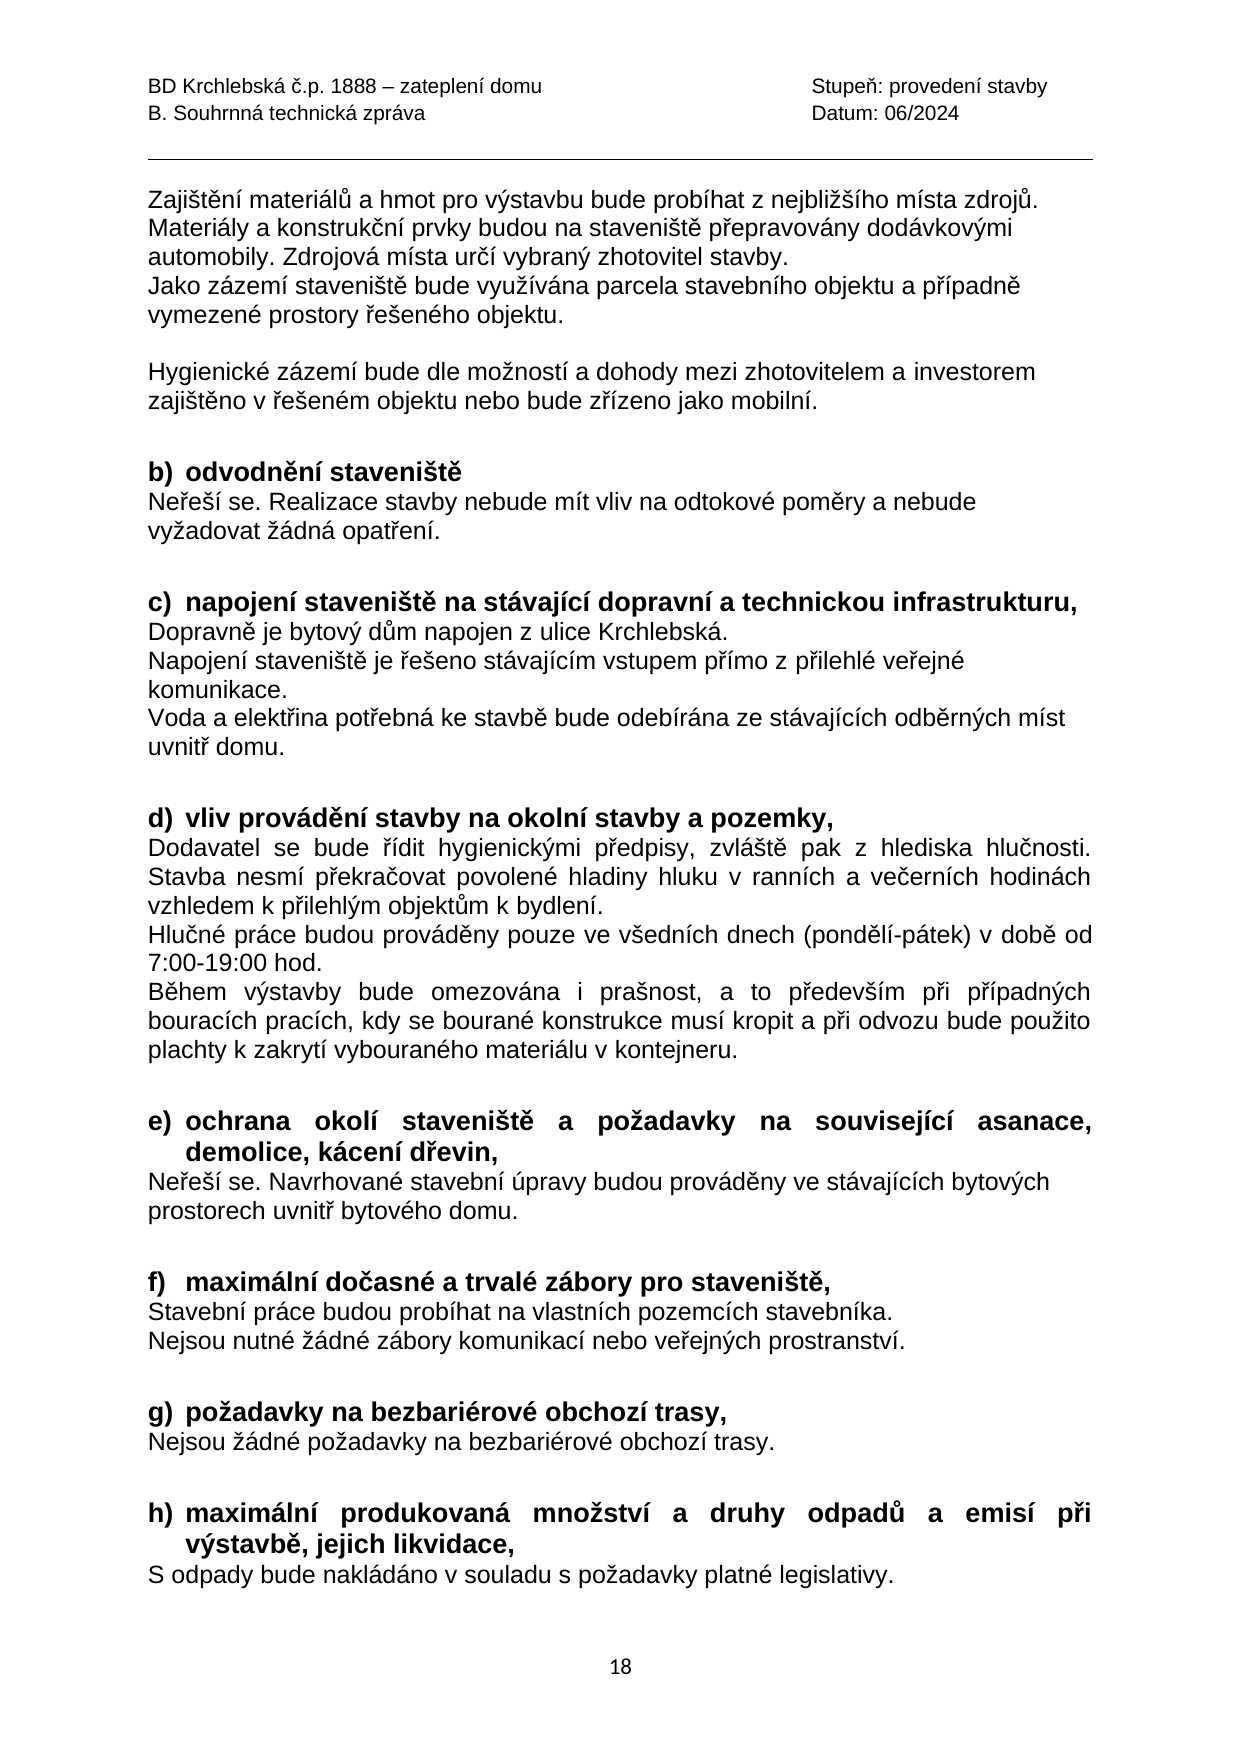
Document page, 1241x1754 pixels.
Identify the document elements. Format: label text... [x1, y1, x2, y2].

text Neřeší se. Navrhované stavební úpravy budou prováděny ve stávajících bytových prostorech uvnitř bytového domu. [148, 1167, 1093, 1224]
text ochrana okolí staveniště a požadavky na související asanace, demolice, kácení dřevin, [148, 1104, 1093, 1167]
text Jako zázemí staveniště bude využívána parcela stavebního objektu a případně vymezené prostory řešeného objektu. [148, 271, 1093, 328]
text Napojení staveniště je řešeno stávajícím vstupem přímo z přilehlé veřejné komunikace. [148, 646, 1093, 703]
text maximální dočasné a trvalé zábory pro staveniště, [148, 1266, 1093, 1297]
text odvodnění staveniště [148, 456, 1093, 487]
text Zajištění materiálů a hmot pro výstavbu bude probíhat z nejbližšího místa zdrojů. Materiály a konstrukční prvky budou na staveniště přepravovány dodávkovými automobily. Zdrojová místa určí vybraný zhotovitel stavby. [148, 184, 1093, 271]
text Stavební práce budou probíhat na vlastních pozemcích stavebníka. [148, 1297, 1093, 1326]
text Dopravně je bytový dům napojen z ulice Krchlebská. [148, 617, 1093, 646]
text napojení staveniště na stávající dopravní a technickou infrastrukturu, [148, 586, 1093, 617]
text požadavky na bezbariérové obchozí trasy, [148, 1396, 1093, 1427]
text S odpady bude nakládáno v souladu s požadavky platné legislativy. [148, 1559, 1093, 1588]
text Voda a elektřina potřebná ke stavbě bude odebírána ze stávajících odběrných míst uvnitř domu. [148, 703, 1093, 761]
text Hlučné práce budou prováděny pouze ve všedních dnech (pondělí-pátek) v době od 7:00-19:00 hod. [148, 919, 1093, 977]
text Neřeší se. Realizace stavby nebude mít vliv na odtokové poměry a nebude vyžadovat žádná opatření. [148, 487, 1093, 544]
text Hygienické zázemí bude dle možností a dohody mezi zhotovitelem a investorem zajištěno v řešeném objektu nebo bude zřízeno jako mobilní. [148, 357, 1093, 414]
text maximální produkovaná množství a druhy odpadů a emisí při výstavbě, jejich likvidace, [148, 1497, 1093, 1559]
text Dodavatel se bude řídit hygienickými předpisy, zvláště pak z hlediska hlučnosti. Stavba nesmí překračovat povolené hladiny hluku v ranních a večerních hodinách vzhledem k přilehlým objektům k bydlení. [148, 833, 1093, 919]
text Nejsou žádné požadavky na bezbariérové obchozí trasy. [148, 1427, 1093, 1456]
text vliv provádění stavby na okolní stavby a pozemky, [148, 802, 1093, 833]
text Během výstavby bude omezována i prašnost, a to především při případných bouracích pracích, kdy se bourané konstrukce musí kropit a při odvozu bude použito plachty k zakrytí vybouraného materiálu v kontejneru. [148, 977, 1093, 1063]
text Nejsou nutné žádné zábory komunikací nebo veřejných prostranství. [148, 1326, 1093, 1354]
